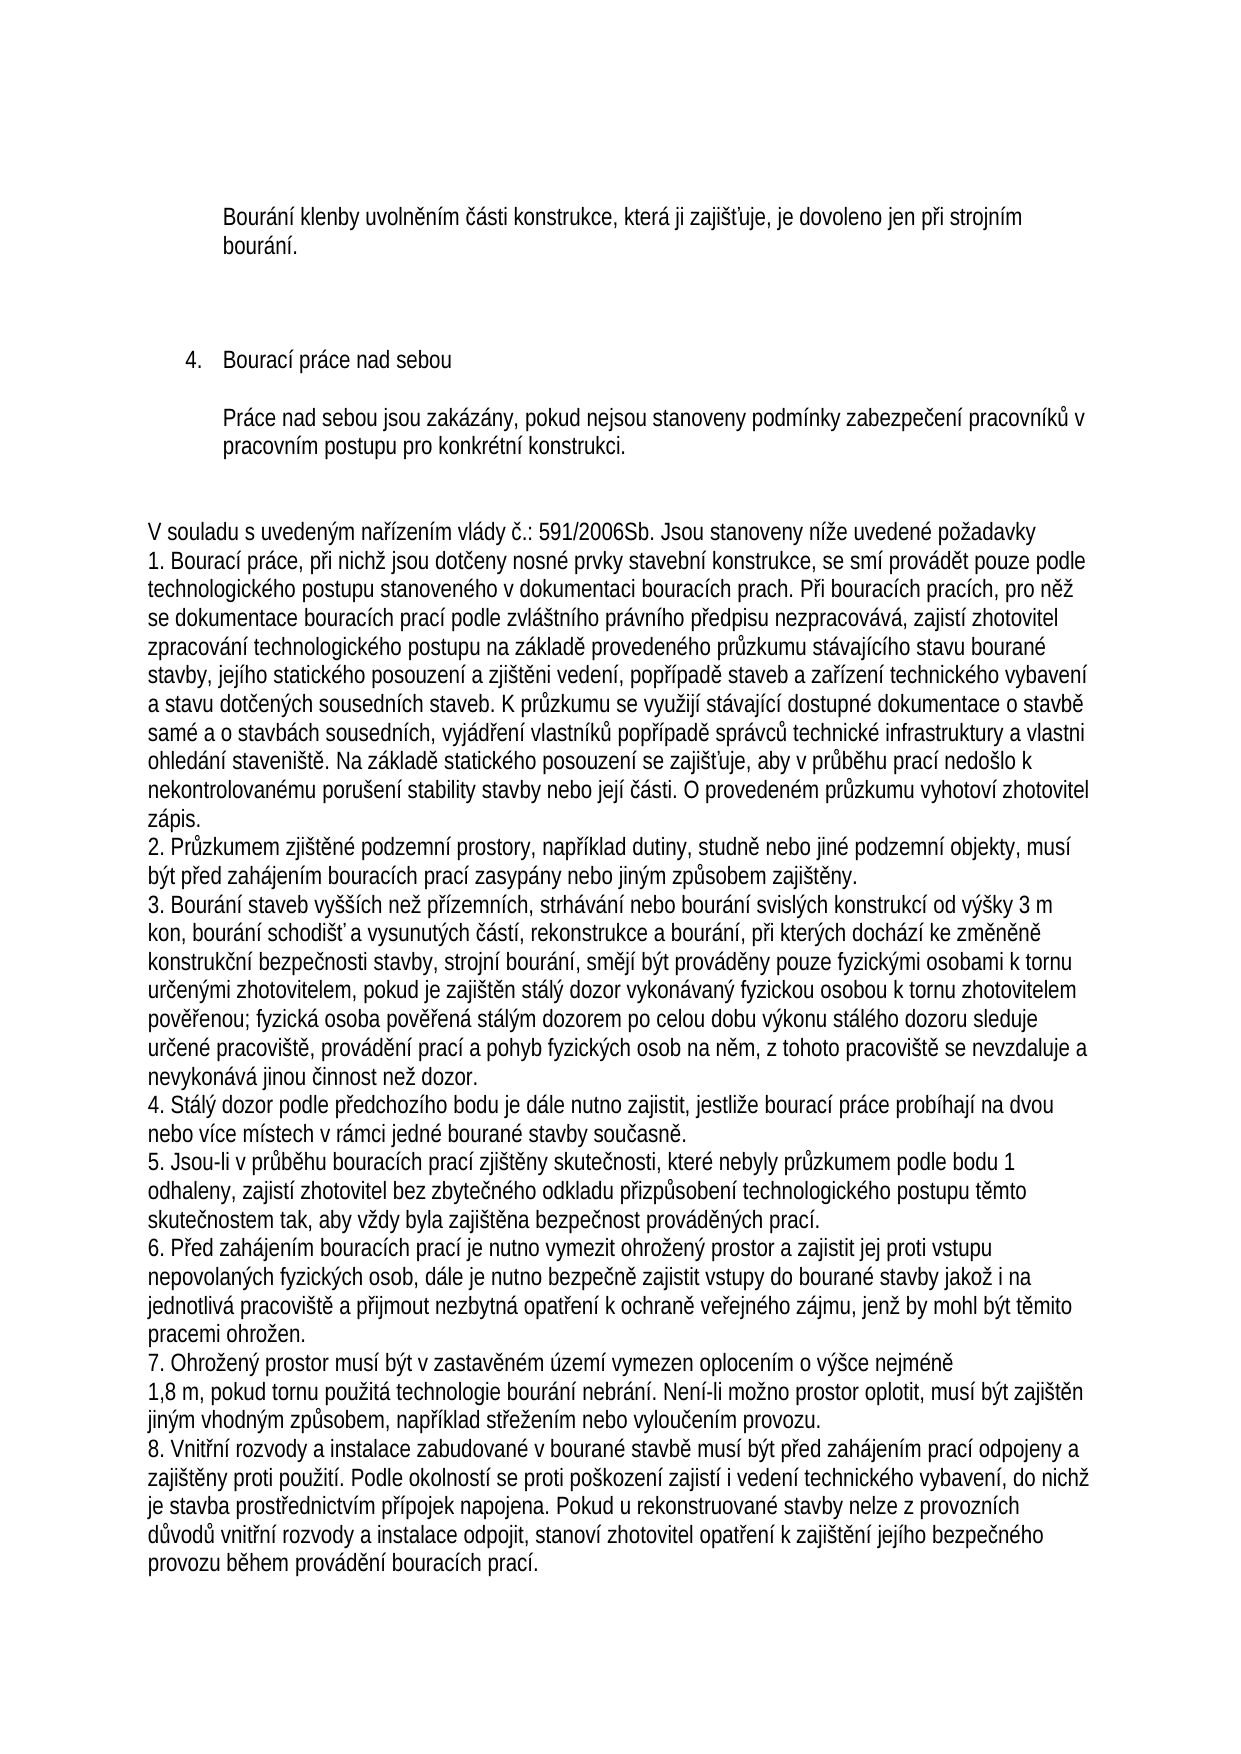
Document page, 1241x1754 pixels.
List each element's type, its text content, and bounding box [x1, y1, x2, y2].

text 3. Bourání staveb vyšších než přízemních, strhávání nebo bourání svislých konstrukcí od výšky 3 m kon, bourání schodišť a vysunutých částí, rekonstrukce a bourání, při kterých dochází ke změněně konstrukční bezpečnosti stavby, strojní bourání, smějí být prováděny pouze fyzickými osobami k tornu určenými zhotovitelem, pokud je zajištěn stálý dozor vykonávaný fyzickou osobou k tornu zhotovitelem pověřenou; fyzická osoba pověřená stálým dozorem po celou dobu výkonu stálého dozoru sleduje určené pracoviště, provádění prací a pohyb fyzických osob na něm, z tohoto pracoviště se nevzdaluje a nevykonává jinou činnost než dozor. [148, 889, 1093, 1090]
text 1,8 m, pokud tornu použitá technologie bourání nebrání. Není-li možno prostor oplotit, musí být zajištěn jiným vhodným způsobem, například střežením nebo vyloučením provozu. [148, 1377, 1093, 1434]
list Bourací práce nad sebou [185, 345, 1093, 374]
text 2. Průzkumem zjištěné podzemní prostory, například dutiny, studně nebo jiné podzemní objekty, musí být před zahájením bouracích prací zasypány nebo jiným způsobem zajištěny. [148, 832, 1093, 889]
text 1. Bourací práce, při nichž jsou dotčeny nosné prvky stavební konstrukce, se smí provádět pouze podle technologického postupu stanoveného v dokumentaci bouracích prach. Při bouracích pracích, pro něž se dokumentace bouracích prací podle zvláštního právního předpisu nezpracovává, zajistí zhotovitel zpracování technologického postupu na základě provedeného průzkumu stávajícího stavu bourané stavby, jejího statického posouzení a zjištěni vedení, popřípadě staveb a zařízení technického vybavení a stavu dotčených sousedních staveb. K průzkumu se využijí stávající dostupné dokumentace o stavbě samé a o stavbách sousedních, vyjádření vlastníků popřípadě správců technické infrastruktury a vlastni ohledání staveniště. Na základě statického posouzení se zajišťuje, aby v průběhu prací nedošlo k nekontrolovanému porušení stability stavby nebo její části. O provedeném průzkumu vyhotoví zhotovitel zápis. [148, 546, 1093, 832]
text 4. Stálý dozor podle předchozího bodu je dále nutno zajistit, jestliže bourací práce probíhají na dvou nebo více místech v rámci jedné bourané stavby současně. [148, 1090, 1093, 1147]
text 8. Vnitřní rozvody a instalace zabudované v bourané stavbě musí být před zahájením prací odpojeny a zajištěny proti použití. Podle okolností se proti poškození zajistí i vedení technického vybavení, do nichž je stavba prostřednictvím přípojek napojena. Pokud u rekonstruované stavby nelze z provozních důvodů vnitřní rozvody a instalace odpojit, stanoví zhotovitel opatření k zajištění jejího bezpečného provozu během provádění bouracích prací. [148, 1434, 1093, 1577]
text 5. Jsou-li v průběhu bouracích prací zjištěny skutečnosti, které nebyly průzkumem podle bodu 1 odhaleny, zajistí zhotovitel bez zbytečného odkladu přizpůsobení technologického postupu těmto skutečnostem tak, aby vždy byla zajištěna bezpečnost prováděných prací. [148, 1147, 1093, 1233]
text 6. Před zahájením bouracích prací je nutno vymezit ohrožený prostor a zajistit jej proti vstupu nepovolaných fyzických osob, dále je nutno bezpečně zajistit vstupy do bourané stavby jakož i na jednotlivá pracoviště a přijmout nezbytná opatření k ochraně veřejného zájmu, jenž by mohl být těmito pracemi ohrožen. [148, 1233, 1093, 1348]
list Bourání klenby uvolněním části konstrukce, která ji zajišťuje, je dovoleno jen při strojním bourání. [223, 202, 1093, 259]
text V souladu s uvedeným nařízením vlády č.: 591/2006Sb. Jsou stanoveny níže uvedené požadavky [148, 517, 1093, 546]
list Práce nad sebou jsou zakázány, pokud nejsou stanoveny podmínky zabezpečení pracovníků v pracovním postupu pro konkrétní konstrukci. [223, 403, 1093, 460]
text 7. Ohrožený prostor musí být v zastavěném území vymezen oplocením o výšce nejméně [148, 1348, 1093, 1377]
